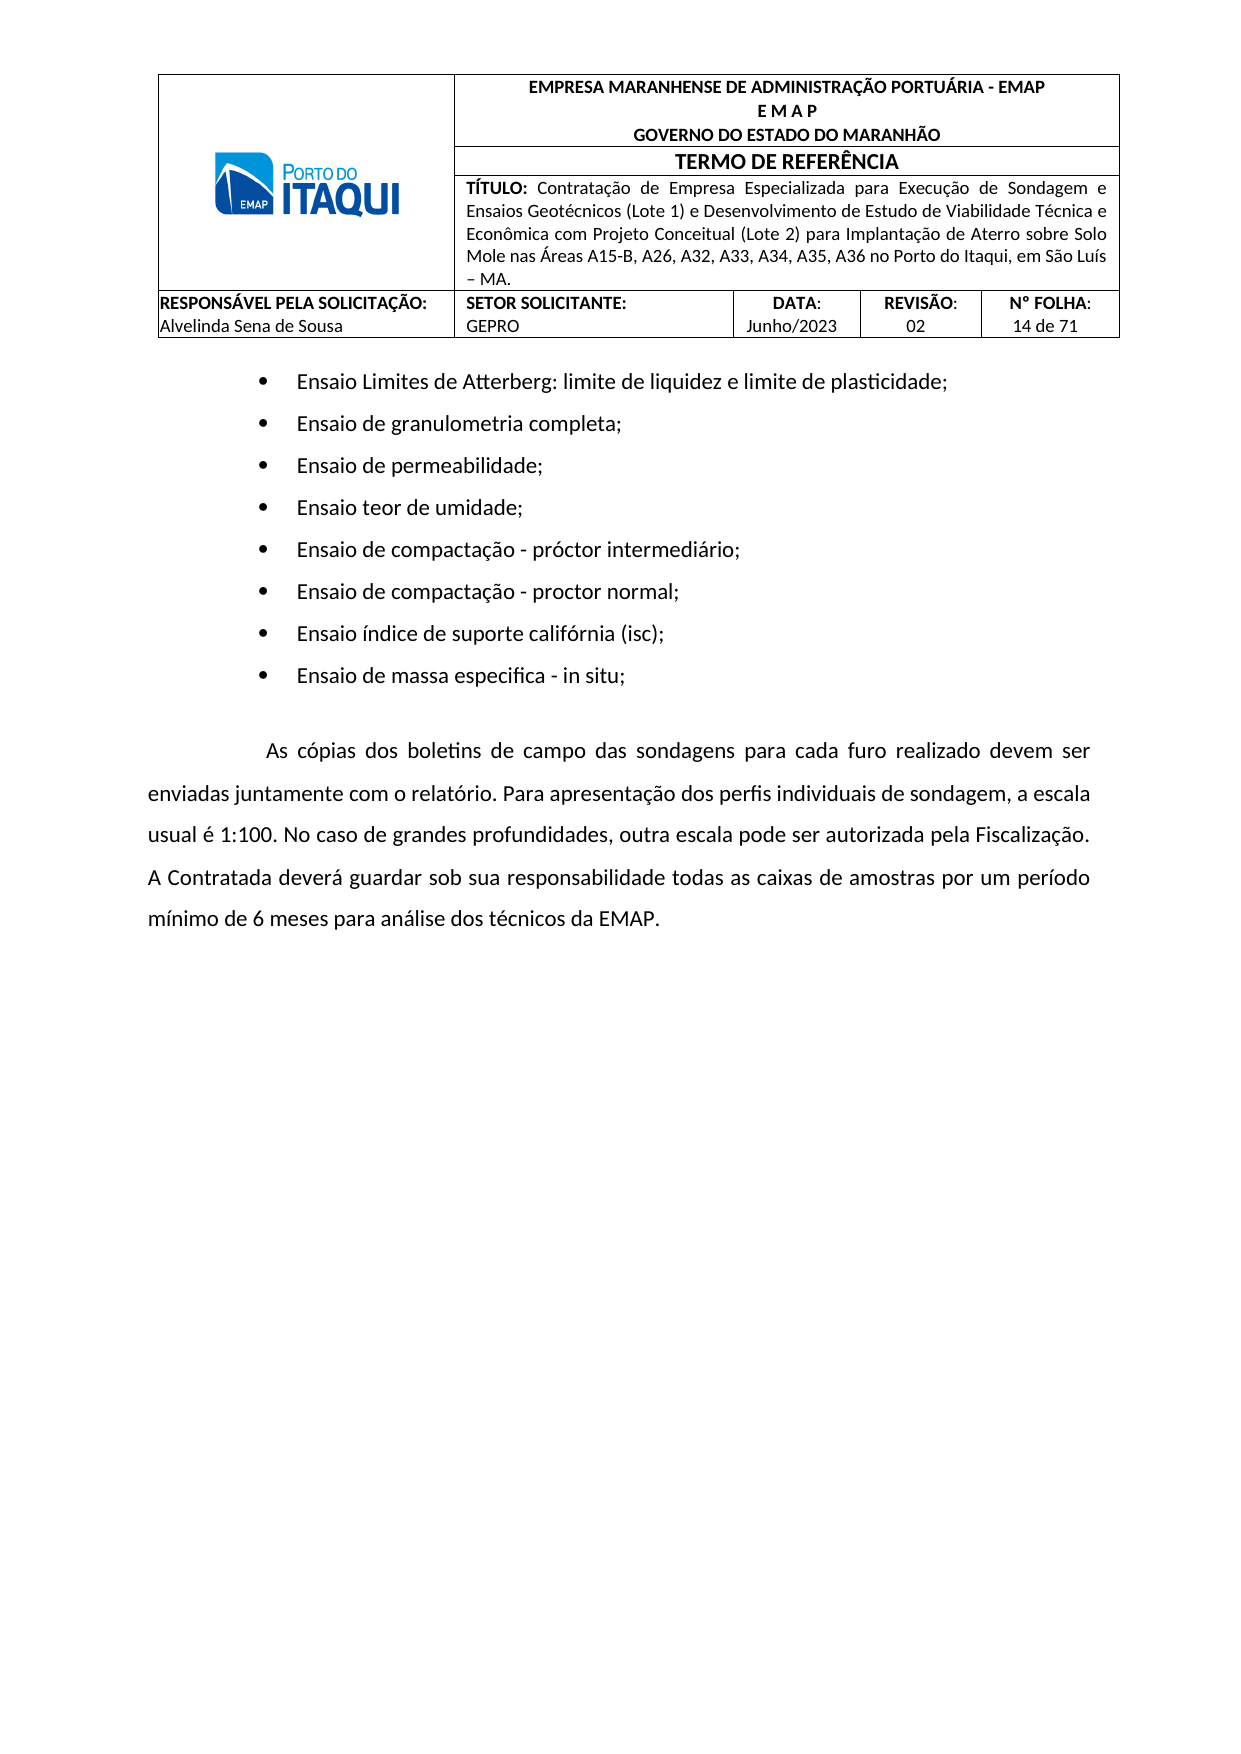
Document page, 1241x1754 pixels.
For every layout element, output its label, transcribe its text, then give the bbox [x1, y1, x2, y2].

list Ensaio teor de umidade; [259, 493, 1092, 521]
list Ensaio índice de suporte califórnia (isc); [259, 619, 1092, 647]
picture [209, 144, 405, 221]
list Ensaio de granulometria completa; [259, 409, 1092, 437]
list Ensaio de compactação - próctor intermediário; [259, 535, 1092, 563]
list Ensaio Limites de Atterberg: limite de liquidez e limite de plasticidade; [259, 367, 1092, 395]
list Ensaio de massa especifica - in situ; [259, 661, 1092, 689]
text As cópias dos boletins de campo das sondagens para cada furo realizado devem ser enviadas juntamente com o relatório. Para apresentação dos perfis individuais de sondagem, a escala usual é 1:100. No caso de grandes profundidades, outra escala pode ser autorizada pela Fiscalização. A Contratada deverá guardar sob sua responsabilidade todas as caixas de amostras por um período mínimo de 6 meses para análise dos técnicos da EMAP. [148, 737, 1092, 933]
list Ensaio de permeabilidade; [259, 451, 1092, 479]
list Ensaio de compactação - proctor normal; [259, 577, 1092, 605]
